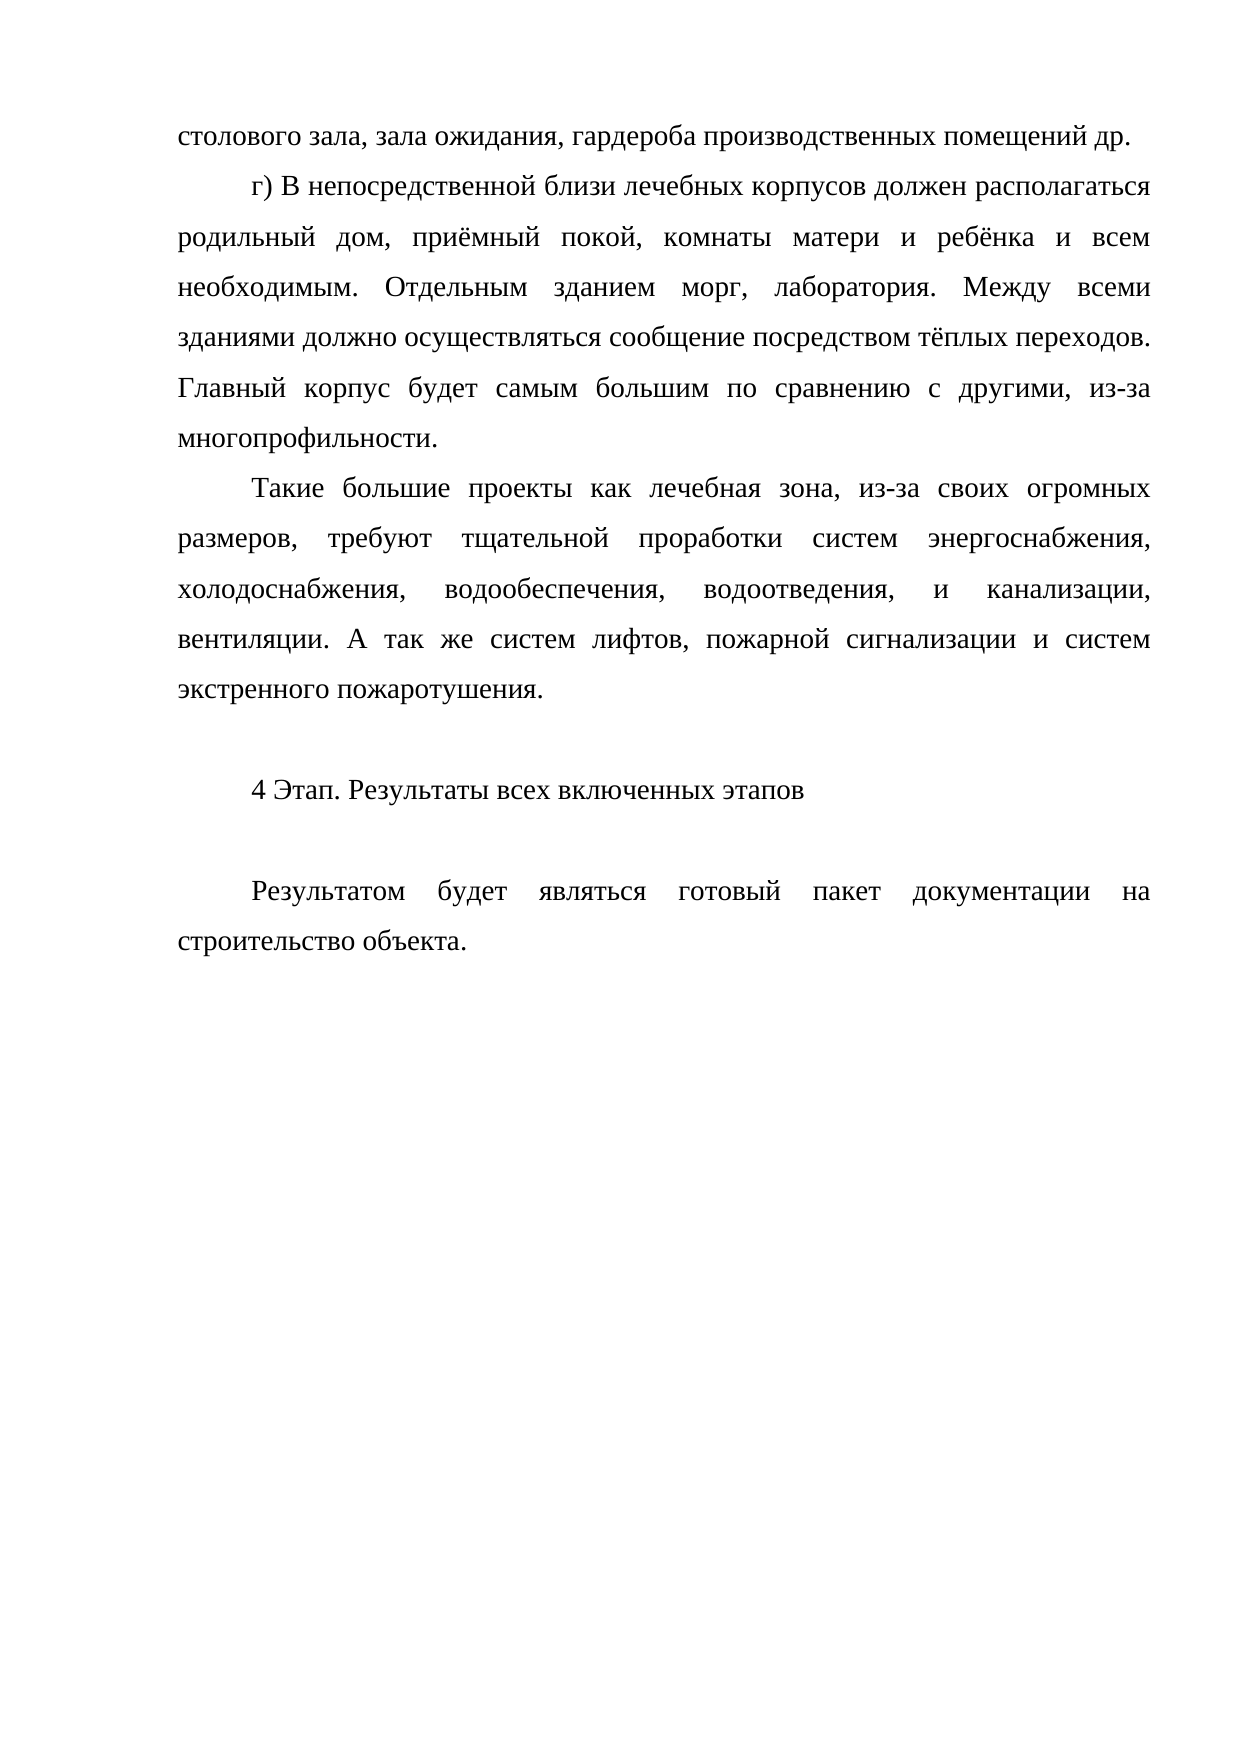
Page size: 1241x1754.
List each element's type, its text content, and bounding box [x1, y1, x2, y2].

text г) В непосредственной близи лечебных корпусов должен располагаться родильный дом, приёмный покой, комнаты матери и ребёнка и всем необходимым. Отдельным зданием морг, лаборатория. Между всеми зданиями должно осуществляться сообщение посредством тёплых переходов. Главный корпус будет самым большим по сравнению с другими, из-за многопрофильности. [177, 168, 1152, 453]
text 4 Этап. Результаты всех включенных этапов [177, 772, 1152, 806]
text Результатом будет являться готовый пакет документации на строительство объекта. [177, 873, 1152, 957]
text Такие большие проекты как лечебная зона, из-за своих огромных размеров, требуют тщательной проработки систем энергоснабжения, холодоснабжения, водообеспечения, водоотведения, и канализации, вентиляции. А так же систем лифтов, пожарной сигнализации и систем экстренного пожаротушения. [177, 470, 1152, 705]
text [177, 118, 1152, 152]
